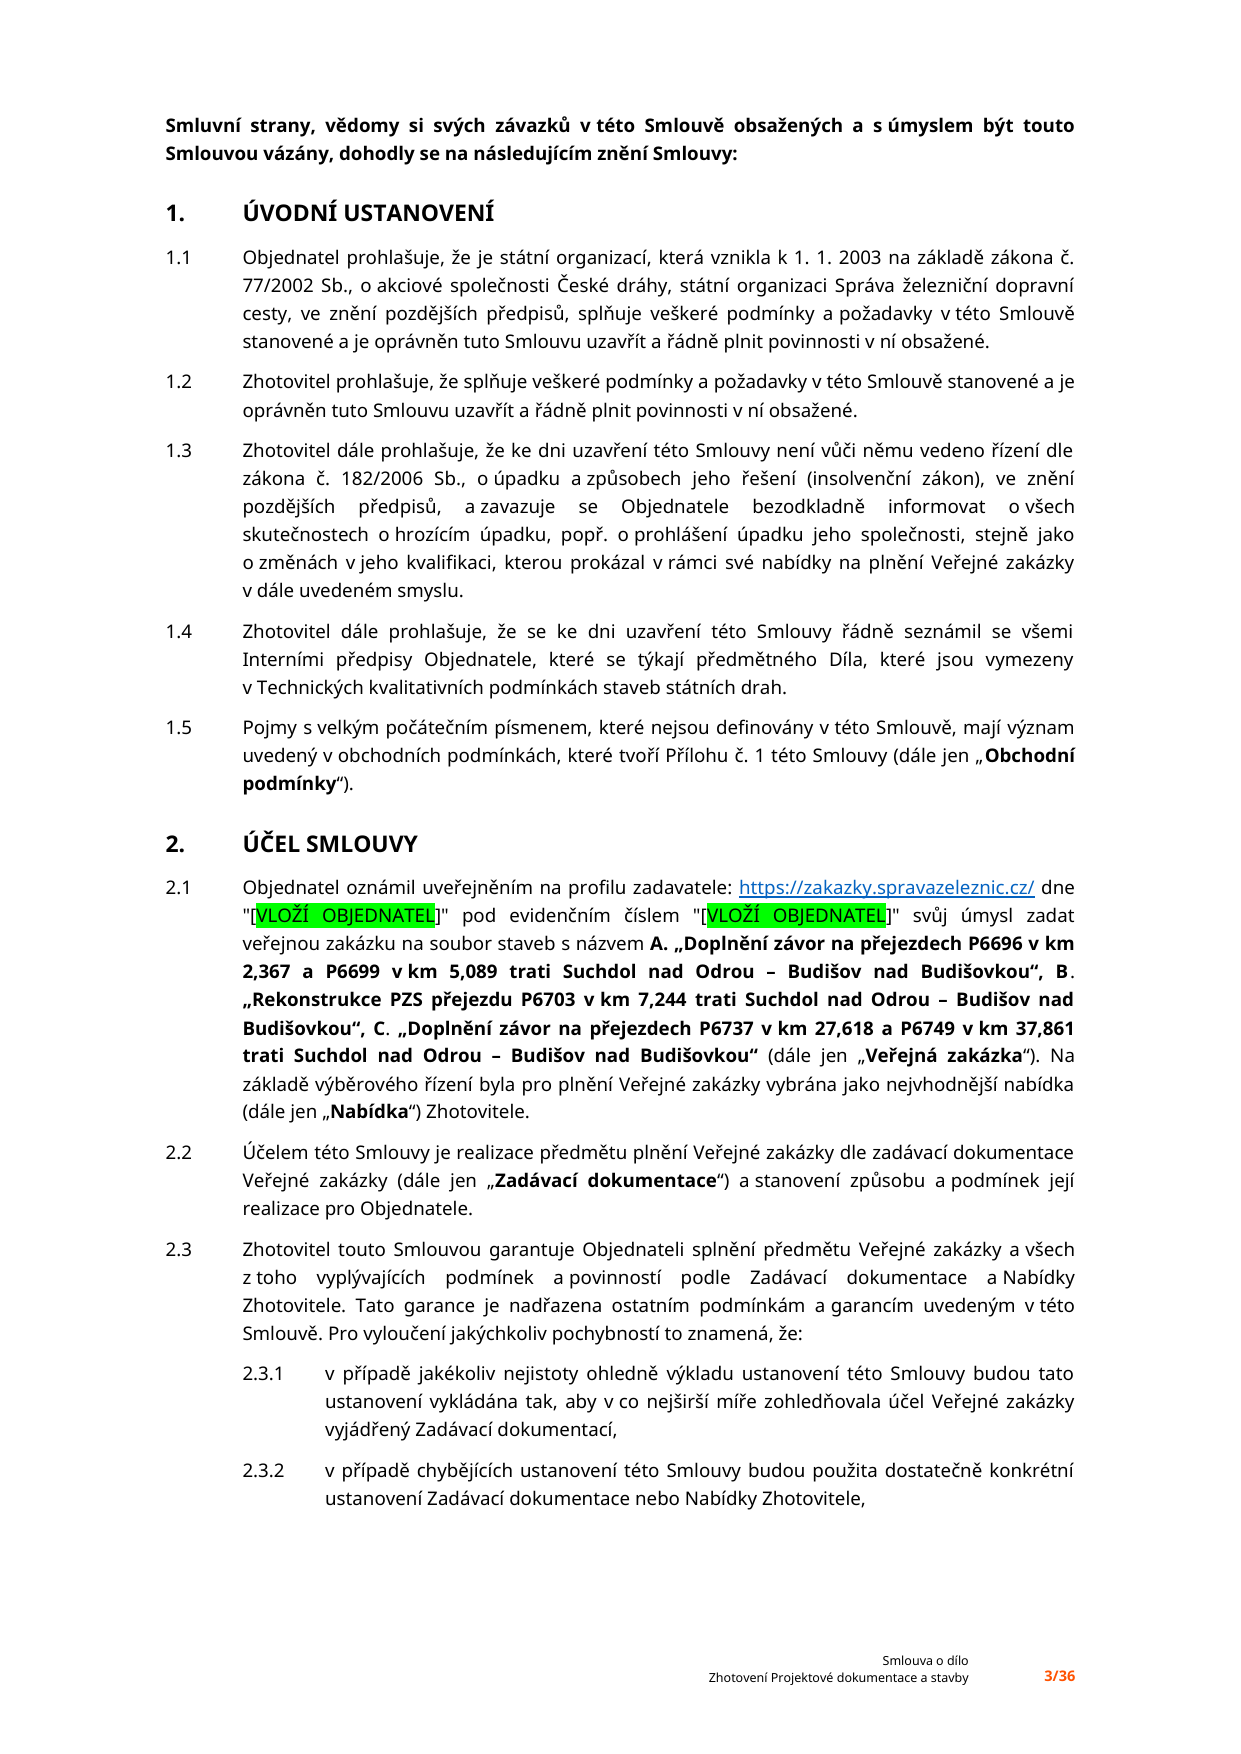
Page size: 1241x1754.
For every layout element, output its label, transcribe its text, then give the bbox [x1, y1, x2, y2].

text Zhotovitel touto Smlouvou garantuje Objednateli splnění předmětu Veřejné zakázky a všech z toho vyplývajících podmínek a povinností podle Zadávací dokumentace a Nabídky Zhotovitele. Tato garance je nadřazena ostatním podmínkám a garancím uvedeným v této Smlouvě. Pro vyloučení jakýchkoliv pochybností to znamená, že: [165, 1236, 1075, 1346]
text Smluvní strany, vědomy si svých závazků v této Smlouvě obsažených a s úmyslem být touto Smlouvou vázány, dohodly se na následujícím znění Smlouvy: [165, 112, 1075, 166]
text ÚVODNÍ USTANOVENÍ [165, 197, 1075, 229]
text Objednatel prohlašuje, že je státní organizací, která vznikla k 1. 1. 2003 na základě zákona č. 77/2002 Sb., o akciové společnosti České dráhy, státní organizaci Správa železniční dopravní cesty, ve znění pozdějších předpisů, splňuje veškeré podmínky a požadavky v této Smlouvě stanovené a je oprávněn tuto Smlouvu uzavřít a řádně plnit povinnosti v ní obsažené. [165, 244, 1075, 354]
text v případě jakékoliv nejistoty ohledně výkladu ustanovení této Smlouvy budou tato ustanovení vykládána tak, aby v co nejširší míře zohledňovala účel Veřejné zakázky vyjádřený Zadávací dokumentací, [242, 1361, 1075, 1442]
text Zhotovitel prohlašuje, že splňuje veškeré podmínky a požadavky v této Smlouvě stanovené a je oprávněn tuto Smlouvu uzavřít a řádně plnit povinnosti v ní obsažené. [165, 369, 1075, 422]
text Pojmy s velkým počátečním písmenem, které nejsou definovány v této Smlouvě, mají význam uvedený v obchodních podmínkách, které tvoří Přílohu č. 1 této Smlouvy (dále jen „Obchodní podmínky“). [165, 714, 1075, 796]
text Objednatel oznámil uveřejněním na profilu zadavatele: https://zakazky.spravazeleznic.cz/ dne "[VLOŽÍ OBJEDNATEL]" pod evidenčním číslem "[VLOŽÍ OBJEDNATEL]" svůj úmysl zadat veřejnou zakázku na soubor staveb s názvem A. „Doplnění závor na přejezdech P6696 v km 2,367 a P6699 v km 5,089 trati Suchdol nad Odrou – Budišov nad Budišovkou“, B. „Rekonstrukce PZS přejezdu P6703 v km 7,244 trati Suchdol nad Odrou – Budišov nad Budišovkou“, C. „Doplnění závor na přejezdech P6737 v km 27,618 a P6749 v km 37,861 trati Suchdol nad Odrou – Budišov nad Budišovkou“ (dále jen „Veřejná zakázka“). Na základě výběrového řízení byla pro plnění Veřejné zakázky vybrána jako nejvhodnější nabídka (dále jen „Nabídka“) Zhotovitele. [165, 875, 1075, 1124]
text v případě chybějících ustanovení této Smlouvy budou použita dostatečně konkrétní ustanovení Zadávací dokumentace nebo Nabídky Zhotovitele, [242, 1457, 1075, 1511]
text Účelem této Smlouvy je realizace předmětu plnění Veřejné zakázky dle zadávací dokumentace Veřejné zakázky (dále jen „Zadávací dokumentace“) a stanovení způsobu a podmínek její realizace pro Objednatele. [165, 1139, 1075, 1221]
text Zhotovitel dále prohlašuje, že se ke dni uzavření této Smlouvy řádně seznámil se všemi Interními předpisy Objednatele, které se týkají předmětného Díla, které jsou vymezeny v Technických kvalitativních podmínkách staveb státních drah. [165, 618, 1075, 699]
text Zhotovitel dále prohlašuje, že ke dni uzavření této Smlouvy není vůči němu vedeno řízení dle zákona č. 182/2006 Sb., o úpadku a způsobech jeho řešení (insolvenční zákon), ve znění pozdějších předpisů, a zavazuje se Objednatele bezodkladně informovat o všech skutečnostech o hrozícím úpadku, popř. o prohlášení úpadku jeho společnosti, stejně jako o změnách v jeho kvalifikaci, kterou prokázal v rámci své nabídky na plnění Veřejné zakázky v dále uvedeném smyslu. [165, 437, 1075, 603]
text ÚČEL SMLOUVY [165, 828, 1075, 859]
